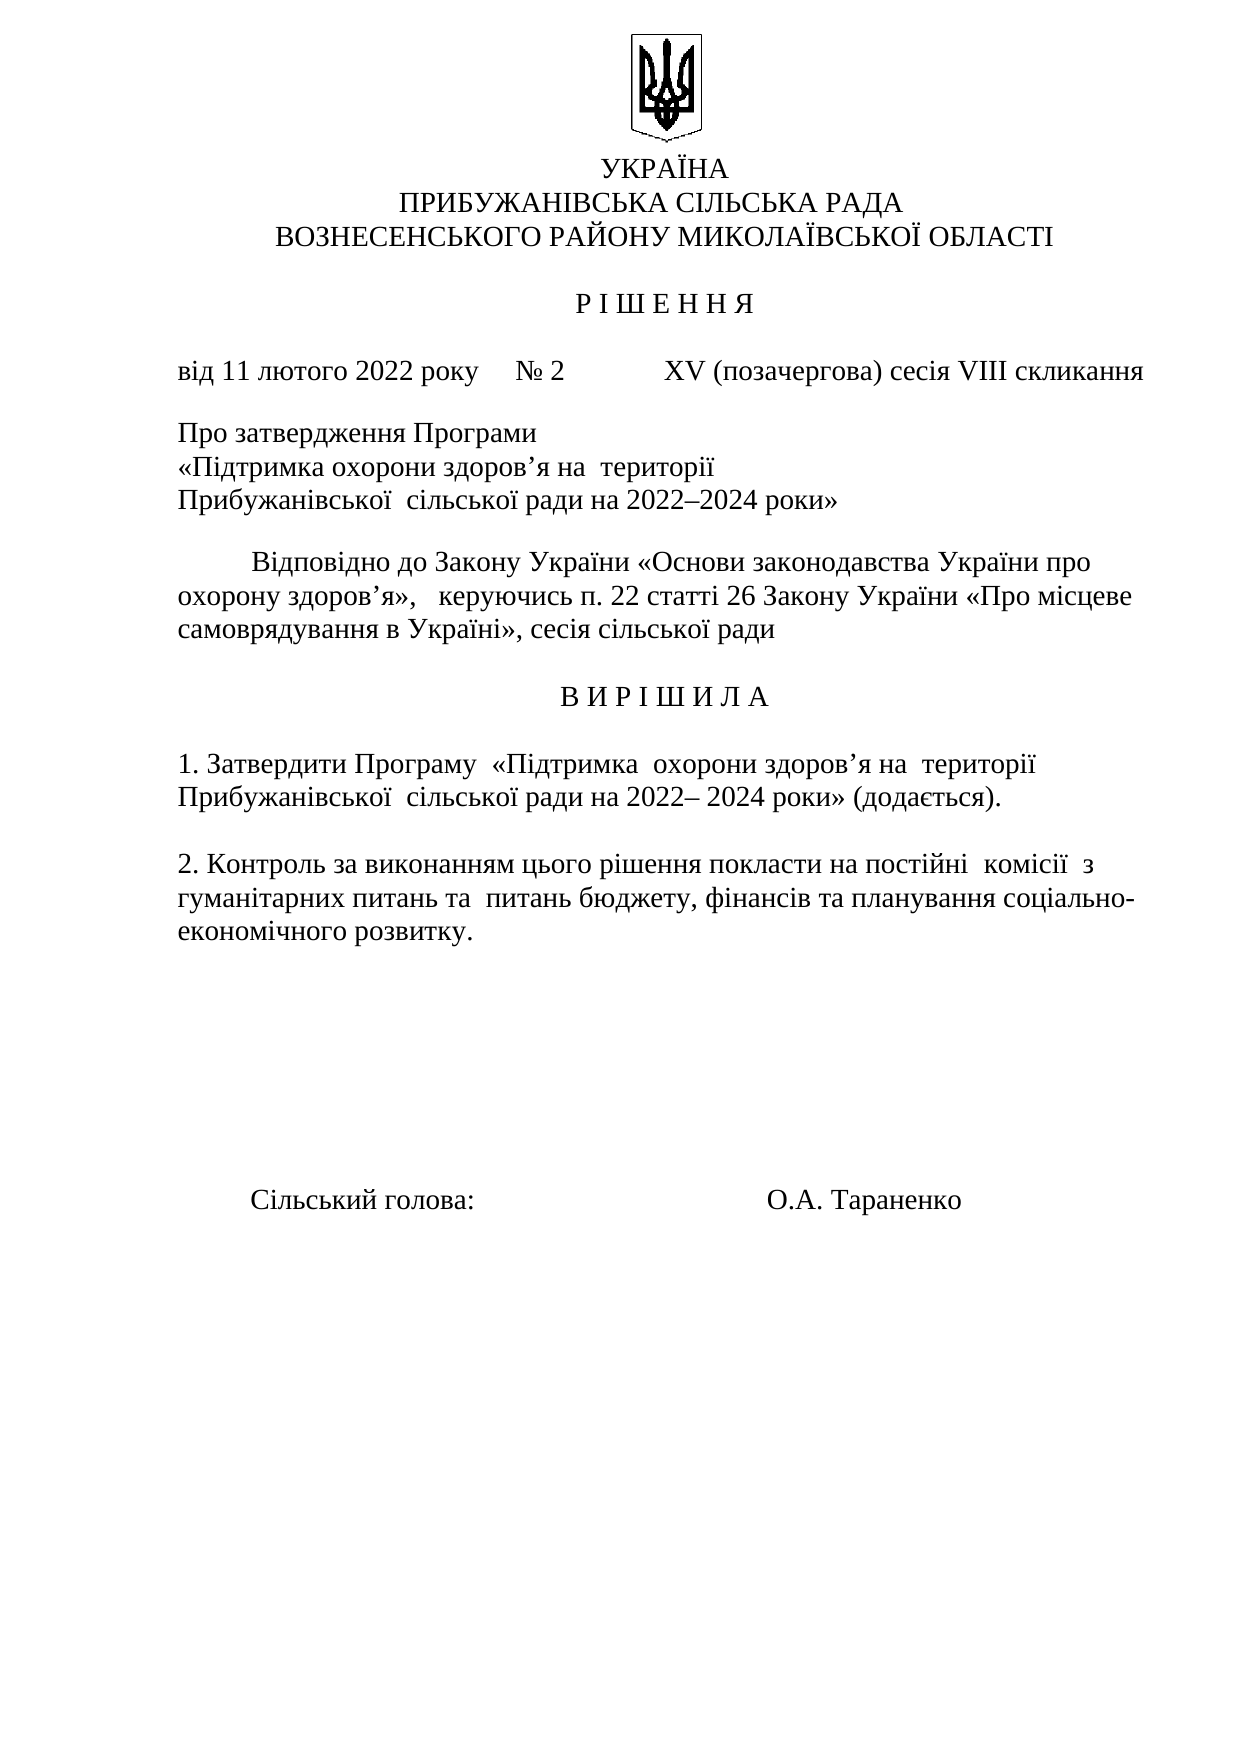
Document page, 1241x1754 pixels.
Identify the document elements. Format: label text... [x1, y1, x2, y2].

text 1. Затвердити Програму «Підтримка охорони здоров’я на території Прибужанівської сільської ради на 2022– 2024 роки» (додається). [177, 746, 1152, 813]
text Про затвердження Програми [177, 415, 1152, 449]
text Р І Ш Е Н Н Я [177, 286, 1152, 319]
text від 11 лютого 2022 року № 2 ХV (позачергова) сесія VІІІ скликання [177, 353, 1152, 386]
picture [628, 32, 704, 145]
text Сільський голова: О.А. Тараненко [177, 1182, 1152, 1215]
text УКРАЇНА [177, 152, 1152, 185]
text Відповідно до Закону України «Основи законодавства України про охорону здоров’я», керуючись п. 22 статті 26 Закону України «Про місцеве самоврядування в Україні», сесія сільської ради [177, 544, 1152, 645]
text В И Р І Ш И Л А [177, 679, 1152, 712]
text 2. Контроль за виконанням цього рішення покласти на постійні комісії з гуманітарних питань та питань бюджету, фінансів та планування соціально-економічного розвитку. [177, 846, 1152, 947]
text ВОЗНЕСЕНСЬКОГО РАЙОНУ МИКОЛАЇВСЬКОЇ ОБЛАСТІ [177, 219, 1152, 252]
text «Підтримка охорони здоров’я на території [177, 449, 1152, 482]
text Прибужанівської сільської ради на 2022–2024 роки» [177, 482, 1152, 516]
text ПРИБУЖАНІВСЬКА СІЛЬСЬКА РАДА [325, 185, 1152, 219]
